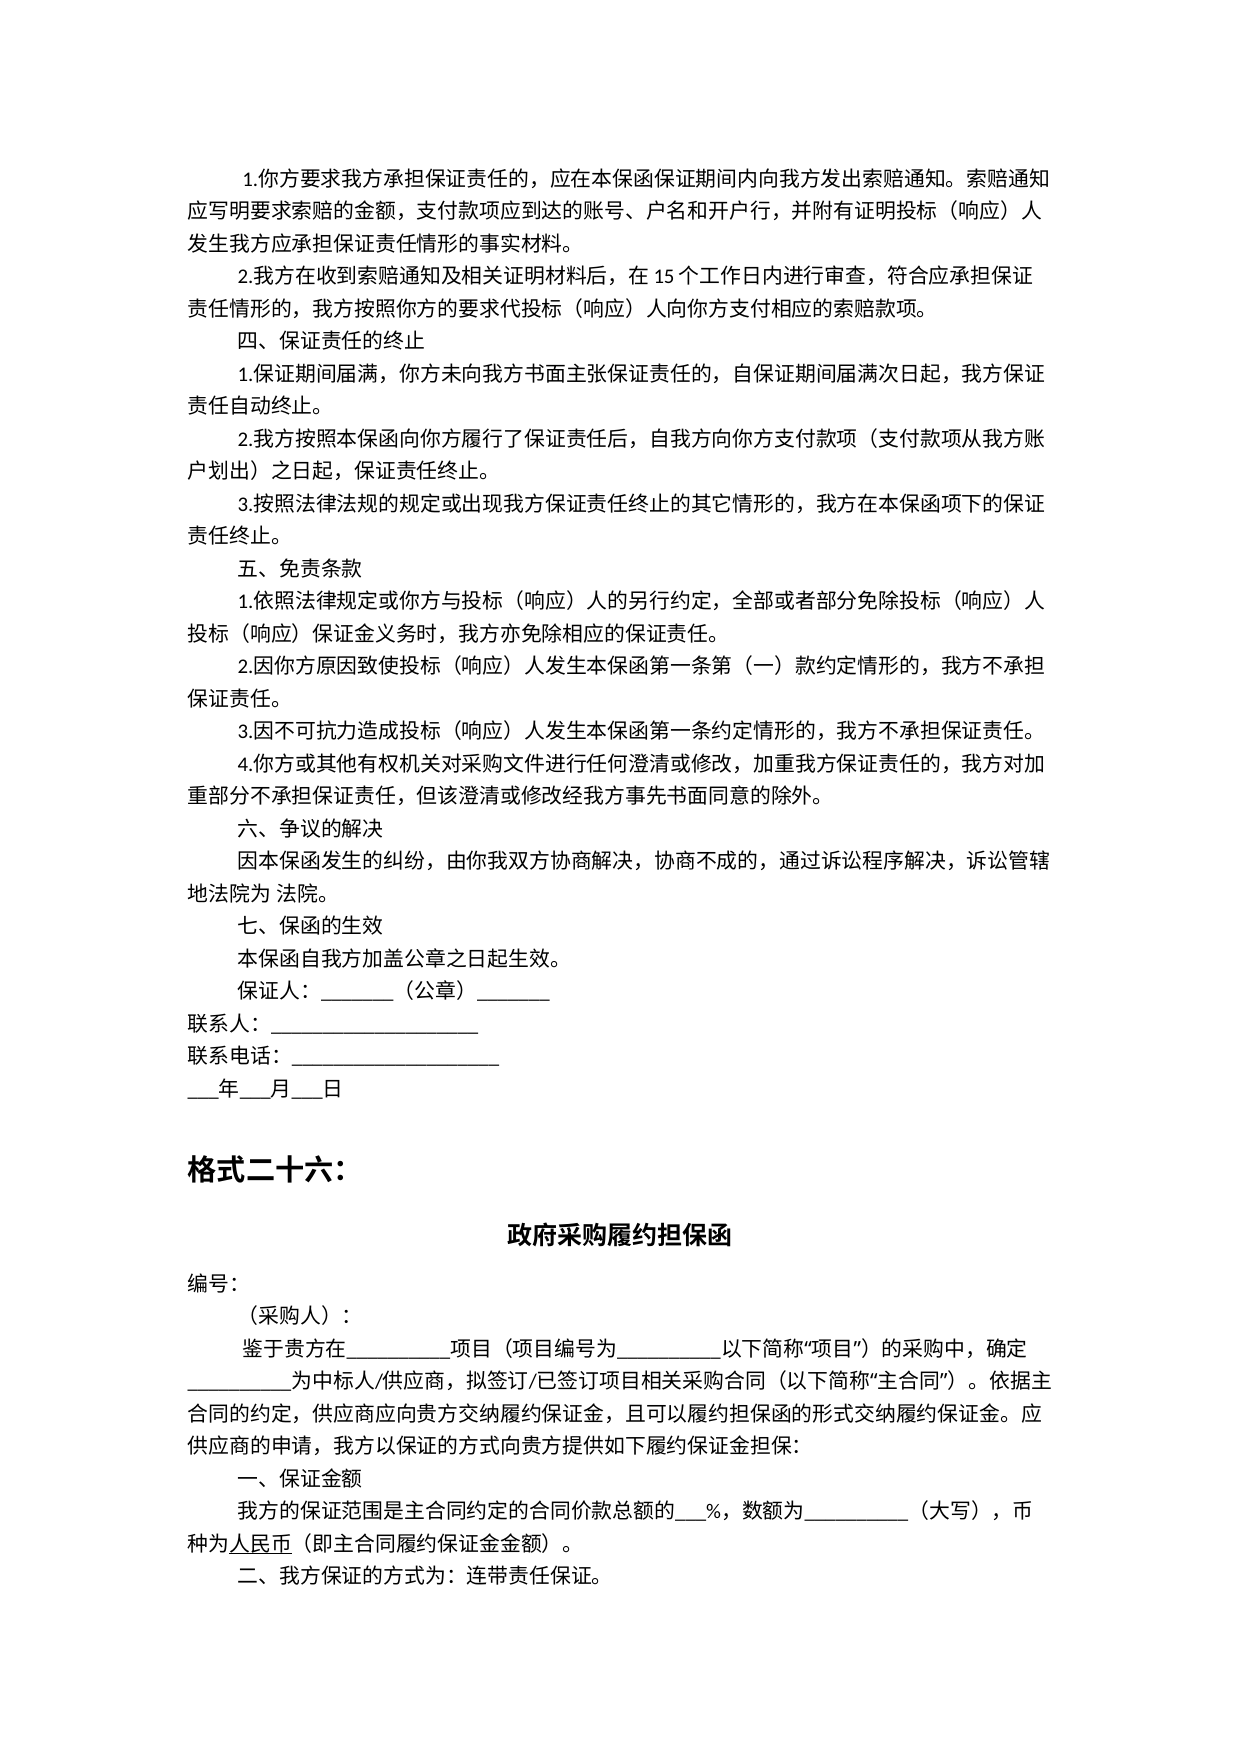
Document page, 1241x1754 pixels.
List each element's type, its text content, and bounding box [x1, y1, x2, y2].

text 鉴于贵方在__________项目（项目编号为__________以下简称“项目”）的采购中，确定__________为中标人/供应商，拟签订/已签订项目相关采购合同（以下简称“主合同”）。依据主合同的约定，供应商应向贵方交纳履约保证金，且可以履约担保函的形式交纳履约保证金。应供应商的申请，我方以保证的方式向贵方提供如下履约保证金担保： [187, 1332, 1053, 1462]
text 四、保证责任的终止 [187, 324, 1053, 357]
text 二、我方保证的方式为：连带责任保证。 [187, 1559, 1053, 1592]
text 1.保证期间届满，你方未向我方书面主张保证责任的，自保证期间届满次日起，我方保证责任自动终止。 [187, 357, 1053, 422]
text 3.按照法律法规的规定或出现我方保证责任终止的其它情形的，我方在本保函项下的保证责任终止。 [187, 487, 1053, 552]
text 我方的保证范围是主合同约定的合同价款总额的___%，数额为__________（大写），币种为人民币（即主合同履约保证金金额）。 [187, 1494, 1053, 1559]
text 1.你方要求我方承担保证责任的，应在本保函保证期间内向我方发出索赔通知。索赔通知应写明要求索赔的金额，支付款项应到达的账号、户名和开户行，并附有证明投标（响应）人发生我方应承担保证责任情形的事实材料。 [187, 162, 1053, 259]
text 本保函自我方加盖公章之日起生效。 [187, 942, 1053, 974]
text ___年___月___日 [187, 1072, 1053, 1104]
text 因本保函发生的纠纷，由你我双方协商解决，协商不成的，通过诉讼程序解决，诉讼管辖地法院为 法院。 [187, 844, 1053, 909]
text 2.因你方原因致使投标（响应）人发生本保函第一条第（一）款约定情形的，我方不承担保证责任。 [187, 649, 1053, 714]
text 联系人：____________________ [187, 1007, 1053, 1039]
text 1.依照法律规定或你方与投标（响应）人的另行约定，全部或者部分免除投标（响应）人投标（响应）保证金义务时，我方亦免除相应的保证责任。 [187, 584, 1053, 649]
text （采购人）： [187, 1299, 1053, 1332]
text 2.我方在收到索赔通知及相关证明材料后，在15个工作日内进行审查，符合应承担保证责任情形的，我方按照你方的要求代投标（响应）人向你方支付相应的索赔款项。 [187, 259, 1053, 324]
text 3.因不可抗力造成投标（响应）人发生本保函第一条约定情形的，我方不承担保证责任。 [187, 714, 1053, 747]
text 编号： [187, 1267, 1053, 1299]
text 2.我方按照本保函向你方履行了保证责任后，自我方向你方支付款项（支付款项从我方账户划出）之日起，保证责任终止。 [187, 422, 1053, 487]
text 政府采购履约担保函 [187, 1202, 1053, 1267]
text 七、保函的生效 [187, 909, 1053, 942]
text 联系电话：____________________ [187, 1039, 1053, 1072]
text 五、免责条款 [187, 552, 1053, 584]
text 一、保证金额 [187, 1462, 1053, 1494]
text 保证人：_______（公章）_______ [187, 974, 1053, 1007]
text 六、争议的解决 [187, 812, 1053, 844]
text 格式二十六： [187, 1137, 1053, 1202]
text 4.你方或其他有权机关对采购文件进行任何澄清或修改，加重我方保证责任的，我方对加重部分不承担保证责任，但该澄清或修改经我方事先书面同意的除外。 [187, 747, 1053, 812]
